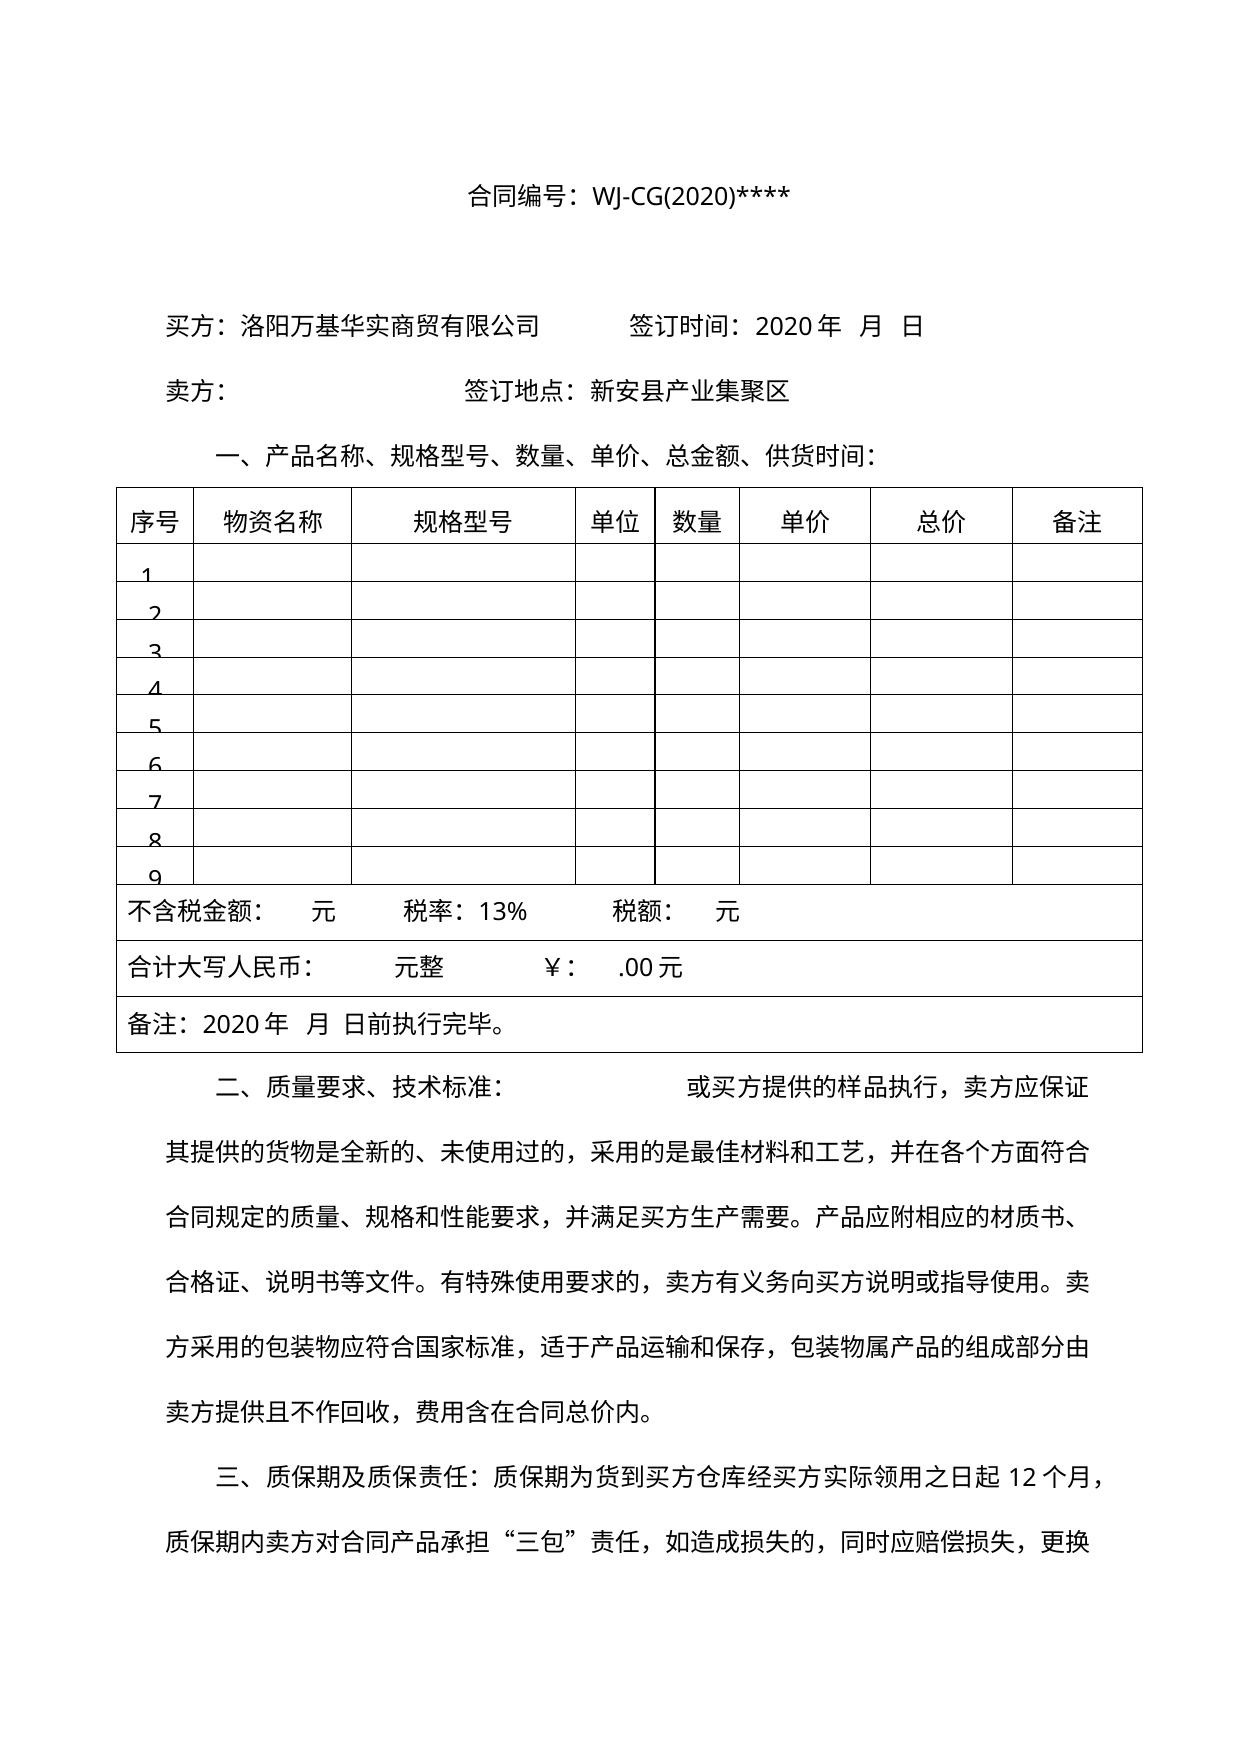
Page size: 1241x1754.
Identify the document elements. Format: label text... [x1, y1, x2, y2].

table_cell [656, 733, 739, 770]
table_cell [740, 658, 870, 694]
table_cell [576, 809, 654, 846]
table_header 规格型号 [352, 488, 575, 543]
table_cell 不含税金额： 元 税率：13% 税额： 元 [117, 885, 1142, 939]
table_cell [194, 771, 351, 808]
table_cell [871, 809, 1012, 846]
table_cell [740, 733, 870, 770]
table_cell [352, 620, 575, 657]
table_cell 9 [117, 847, 193, 883]
table_cell [576, 695, 654, 732]
table_header 序号 [117, 488, 193, 543]
table_cell [194, 809, 351, 846]
table_cell [1013, 809, 1142, 846]
text 买方：洛阳万基华实商贸有限公司 签订时间：2020年 月 日 [165, 292, 1093, 357]
table_cell [1013, 771, 1142, 808]
table_header 总价（元） [871, 488, 1012, 543]
table_cell [871, 771, 1012, 808]
text 卖方： 签订地点：新安县产业集聚区 [165, 357, 1093, 422]
table_cell [1013, 658, 1142, 694]
table_cell [871, 582, 1012, 619]
table_cell [871, 847, 1012, 883]
table_cell 5 [117, 695, 193, 732]
table_cell 7 [117, 771, 193, 808]
table_cell [352, 847, 575, 883]
table_header 单位 [576, 488, 654, 543]
table_cell [352, 544, 575, 581]
table_cell [194, 847, 351, 883]
table_cell [576, 582, 654, 619]
table_cell 备注：2020年 月 日前执行完毕。 [117, 997, 1142, 1052]
table_cell [194, 733, 351, 770]
table_header 数量 [656, 488, 739, 543]
table_cell [1013, 695, 1142, 732]
table_cell [740, 847, 870, 883]
table_cell [740, 544, 870, 581]
table_cell [194, 658, 351, 694]
table_cell [194, 695, 351, 732]
table_cell [656, 771, 739, 808]
table_cell [656, 847, 739, 883]
table_cell [740, 582, 870, 619]
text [165, 1443, 1093, 1573]
table_cell [740, 771, 870, 808]
table_cell [656, 695, 739, 732]
table_cell [656, 544, 739, 581]
table_cell [656, 582, 739, 619]
table_header 物资名称 [194, 488, 351, 543]
table_cell [871, 733, 1012, 770]
table_cell [871, 620, 1012, 657]
table_cell [352, 695, 575, 732]
table_cell 2 [117, 582, 193, 619]
table_cell [194, 582, 351, 619]
table_cell [1013, 620, 1142, 657]
table_cell [352, 658, 575, 694]
table_cell [740, 620, 870, 657]
table_cell [352, 771, 575, 808]
table_cell [1013, 733, 1142, 770]
table_cell [352, 733, 575, 770]
table_cell 3 [117, 620, 193, 657]
text 二、质量要求、技术标准： 或买方提供的样品执行，卖方应保证其提供的货物是全新的、未使用过的，采用的是最佳材料和工艺，并在各个方面符合合同规定的质量、规格和性能要求，并满足买方生产需要。产品应附相应的材质书、合格证、说明书等文件。有特殊使用要求的，卖方有义务向买方说明或指导使用。卖方采用的包装物应符合国家标准，适于产品运输和保存，包装物属产品的组成部分由卖方提供且不作回收，费用含在合同总价内。 [165, 1053, 1093, 1443]
table_cell [576, 733, 654, 770]
table_cell [871, 695, 1012, 732]
table_cell [576, 771, 654, 808]
table_cell [740, 695, 870, 732]
table_cell [576, 658, 654, 694]
table_cell [871, 658, 1012, 694]
table_cell [1013, 544, 1142, 581]
text 合同编号：WJ-CG(2020)**** [165, 162, 1093, 227]
table_cell [740, 809, 870, 846]
table_cell [576, 620, 654, 657]
text 一、产品名称、规格型号、数量、单价、总金额、供货时间： [165, 422, 1093, 487]
table_cell [871, 544, 1012, 581]
table_cell [656, 809, 739, 846]
table_cell [1013, 847, 1142, 883]
table_cell [194, 620, 351, 657]
table_cell [352, 809, 575, 846]
table_header 单价（元） [740, 488, 870, 543]
table_cell [194, 544, 351, 581]
table_cell [576, 847, 654, 883]
table_cell 4 [117, 658, 193, 694]
table_cell 1 [117, 544, 193, 581]
table_cell 8 [117, 809, 193, 846]
table_cell 合计大写人民币： 元整 ￥： .00元 [117, 941, 1142, 996]
table_cell [656, 620, 739, 657]
table_cell 6 [117, 733, 193, 770]
table_cell [656, 658, 739, 694]
table_cell [1013, 582, 1142, 619]
table_header 备注 [1013, 488, 1142, 543]
table_cell [576, 544, 654, 581]
table_cell [352, 582, 575, 619]
